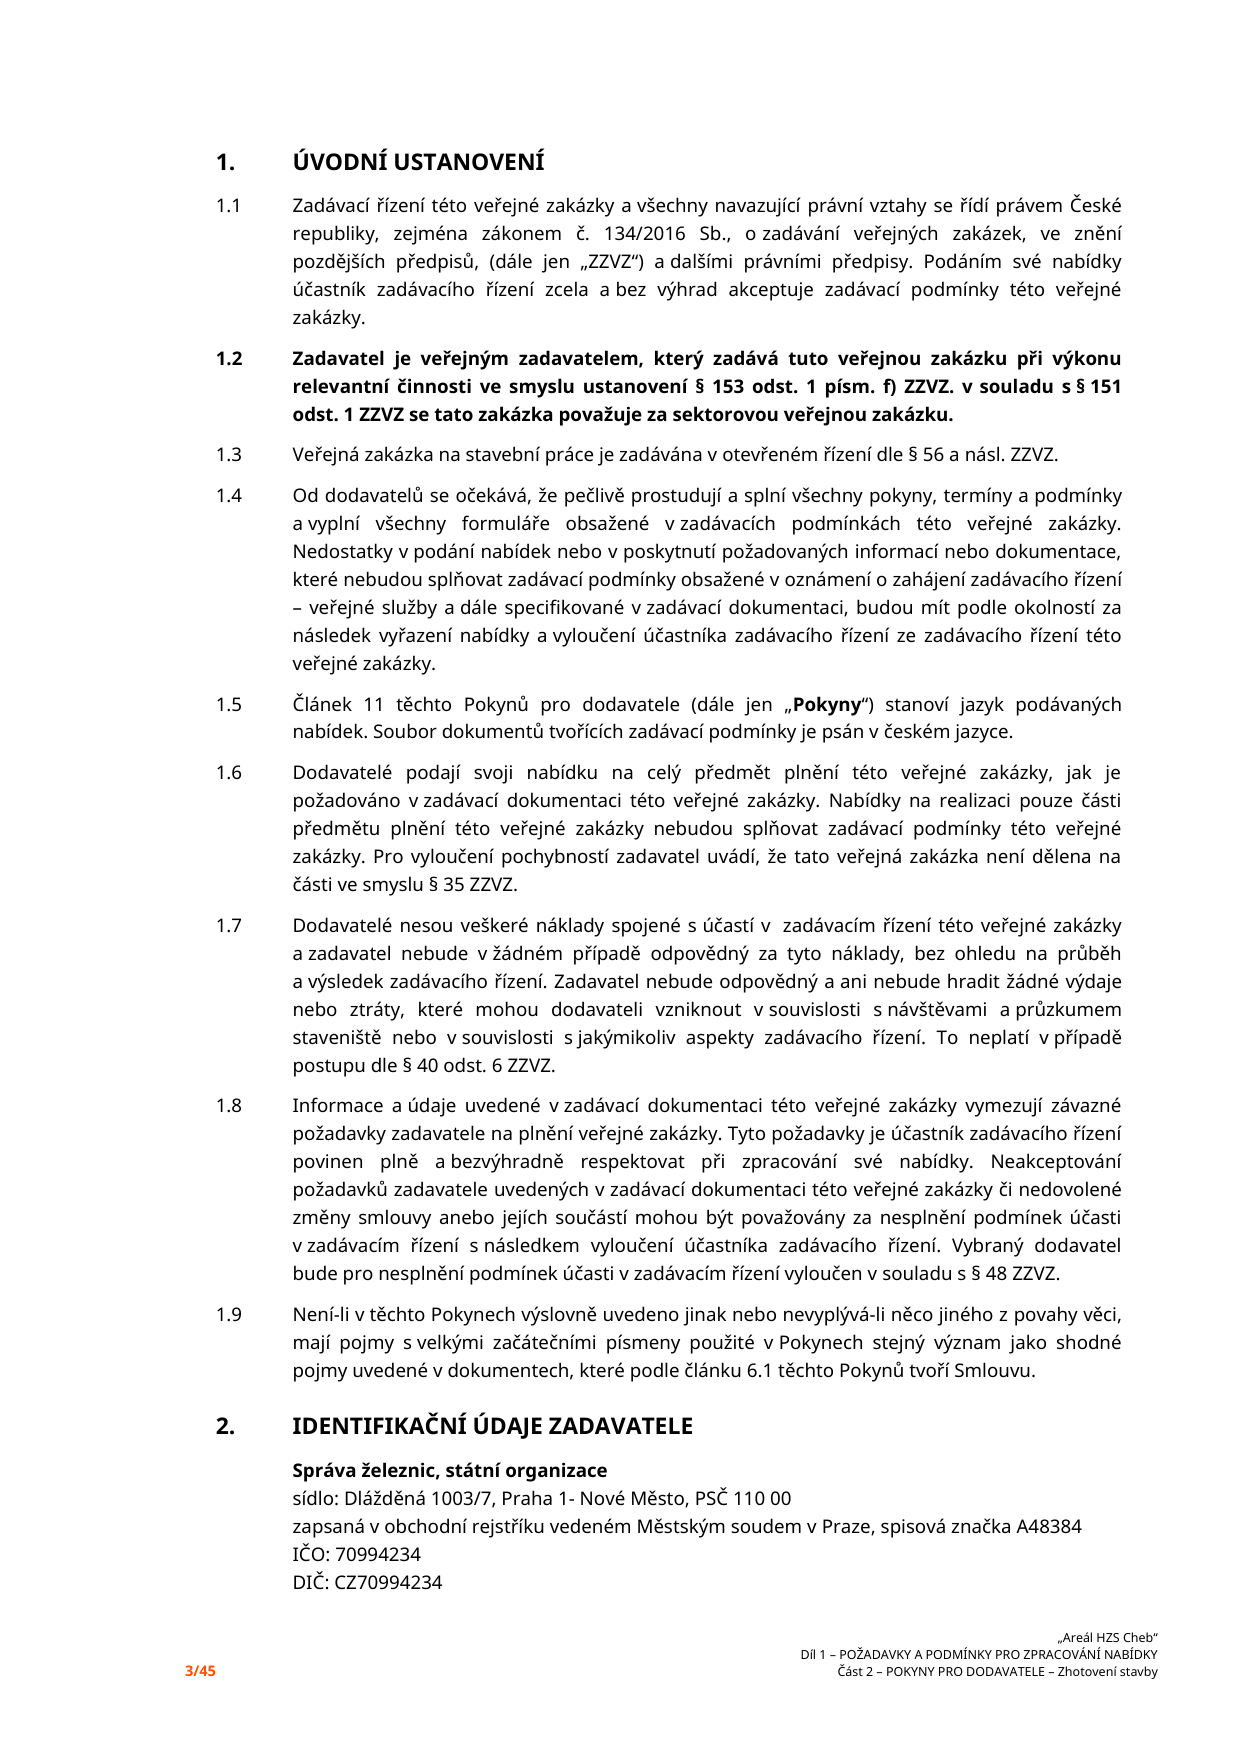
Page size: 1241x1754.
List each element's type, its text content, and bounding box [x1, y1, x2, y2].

text Veřejná zakázka na stavební práce je zadávána v otevřeném řízení dle § 56 a násl. ZZVZ. [216, 442, 1122, 467]
text sídlo: Dlážděná 1003/7, Praha 1- Nové Město, PSČ 110 00 [292, 1485, 1122, 1511]
text Dodavatelé nesou veškeré náklady spojené s účastí v zadávacím řízení této veřejné zakázky a zadavatel nebude v žádném případě odpovědný za tyto náklady, bez ohledu na průběh a výsledek zadávacího řízení. Zadavatel nebude odpovědný a ani nebude hradit žádné výdaje nebo ztráty, které mohou dodavateli vzniknout v souvislosti s návštěvami a průzkumem staveniště nebo v souvislosti s jakýmikoliv aspekty zadávacího řízení. To neplatí v případě postupu dle § 40 odst. 6 ZZVZ. [216, 912, 1122, 1078]
text Článek 11 těchto Pokynů pro dodavatele (dále jen „Pokyny“) stanoví jazyk podávaných nabídek. Soubor dokumentů tvořících zadávací podmínky je psán v českém jazyce. [216, 691, 1122, 744]
text Není-li v těchto Pokynech výslovně uvedeno jinak nebo nevyplývá-li něco jiného z povahy věci, mají pojmy s velkými začátečními písmeny použité v Pokynech stejný význam jako shodné pojmy uvedené v dokumentech, které podle článku 6.1 těchto Pokynů tvoří Smlouvu. [216, 1301, 1122, 1383]
text DIČ: CZ70994234 [292, 1569, 1122, 1595]
text ÚVODNÍ USTANOVENÍ [216, 146, 1122, 177]
text Zadávací řízení této veřejné zakázky a všechny navazující právní vztahy se řídí právem České republiky, zejména zákonem č. 134/2016 Sb., o zadávání veřejných zakázek, ve znění pozdějších předpisů, (dále jen „ZZVZ“) a dalšími právními předpisy. Podáním své nabídky účastník zadávacího řízení zcela a bez výhrad akceptuje zadávací podmínky této veřejné zakázky. [216, 192, 1122, 330]
text zapsaná v obchodní rejstříku vedeném Městským soudem v Praze, spisová značka A48384 [292, 1513, 1122, 1539]
text Informace a údaje uvedené v zadávací dokumentaci této veřejné zakázky vymezují závazné požadavky zadavatele na plnění veřejné zakázky. Tyto požadavky je účastník zadávacího řízení povinen plně a bezvýhradně respektovat při zpracování své nabídky. Neakceptování požadavků zadavatele uvedených v zadávací dokumentaci této veřejné zakázky či nedovolené změny smlouvy anebo jejích součástí mohou být považovány za nesplnění podmínek účasti v zadávacím řízení s následkem vyloučení účastníka zadávacího řízení. Vybraný dodavatel bude pro nesplnění podmínek účasti v zadávacím řízení vyloučen v souladu s § 48 ZZVZ. [216, 1093, 1122, 1286]
text Zadavatel je veřejným zadavatelem, který zadává tuto veřejnou zakázku při výkonu relevantní činnosti ve smyslu ustanovení § 153 odst. 1 písm. f) ZZVZ. v souladu s § 151 odst. 1 ZZVZ se tato zakázka považuje za sektorovou veřejnou zakázku. [216, 345, 1122, 427]
text Od dodavatelů se očekává, že pečlivě prostudují a splní všechny pokyny, termíny a podmínky a vyplní všechny formuláře obsažené v zadávacích podmínkách této veřejné zakázky. Nedostatky v podání nabídek nebo v poskytnutí požadovaných informací nebo dokumentace, které nebudou splňovat zadávací podmínky obsažené v oznámení o zahájení zadávacího řízení – veřejné služby a dále specifikované v zadávací dokumentaci, budou mít podle okolností za následek vyřazení nabídky a vyloučení účastníka zadávacího řízení ze zadávacího řízení této veřejné zakázky. [216, 482, 1122, 676]
text Dodavatelé podají svoji nabídku na celý předmět plnění této veřejné zakázky, jak je požadováno v zadávací dokumentaci této veřejné zakázky. Nabídky na realizaci pouze části předmětu plnění této veřejné zakázky nebudou splňovat zadávací podmínky této veřejné zakázky. Pro vyloučení pochybností zadavatel uvádí, že tato veřejná zakázka není dělena na části ve smyslu § 35 ZZVZ. [216, 759, 1122, 897]
text IČO: 70994234 [292, 1541, 1122, 1567]
text IDENTIFIKAČNÍ ÚDAJE ZADAVATELE [216, 1410, 1122, 1442]
text Správa železnic, státní organizace [292, 1457, 1122, 1483]
